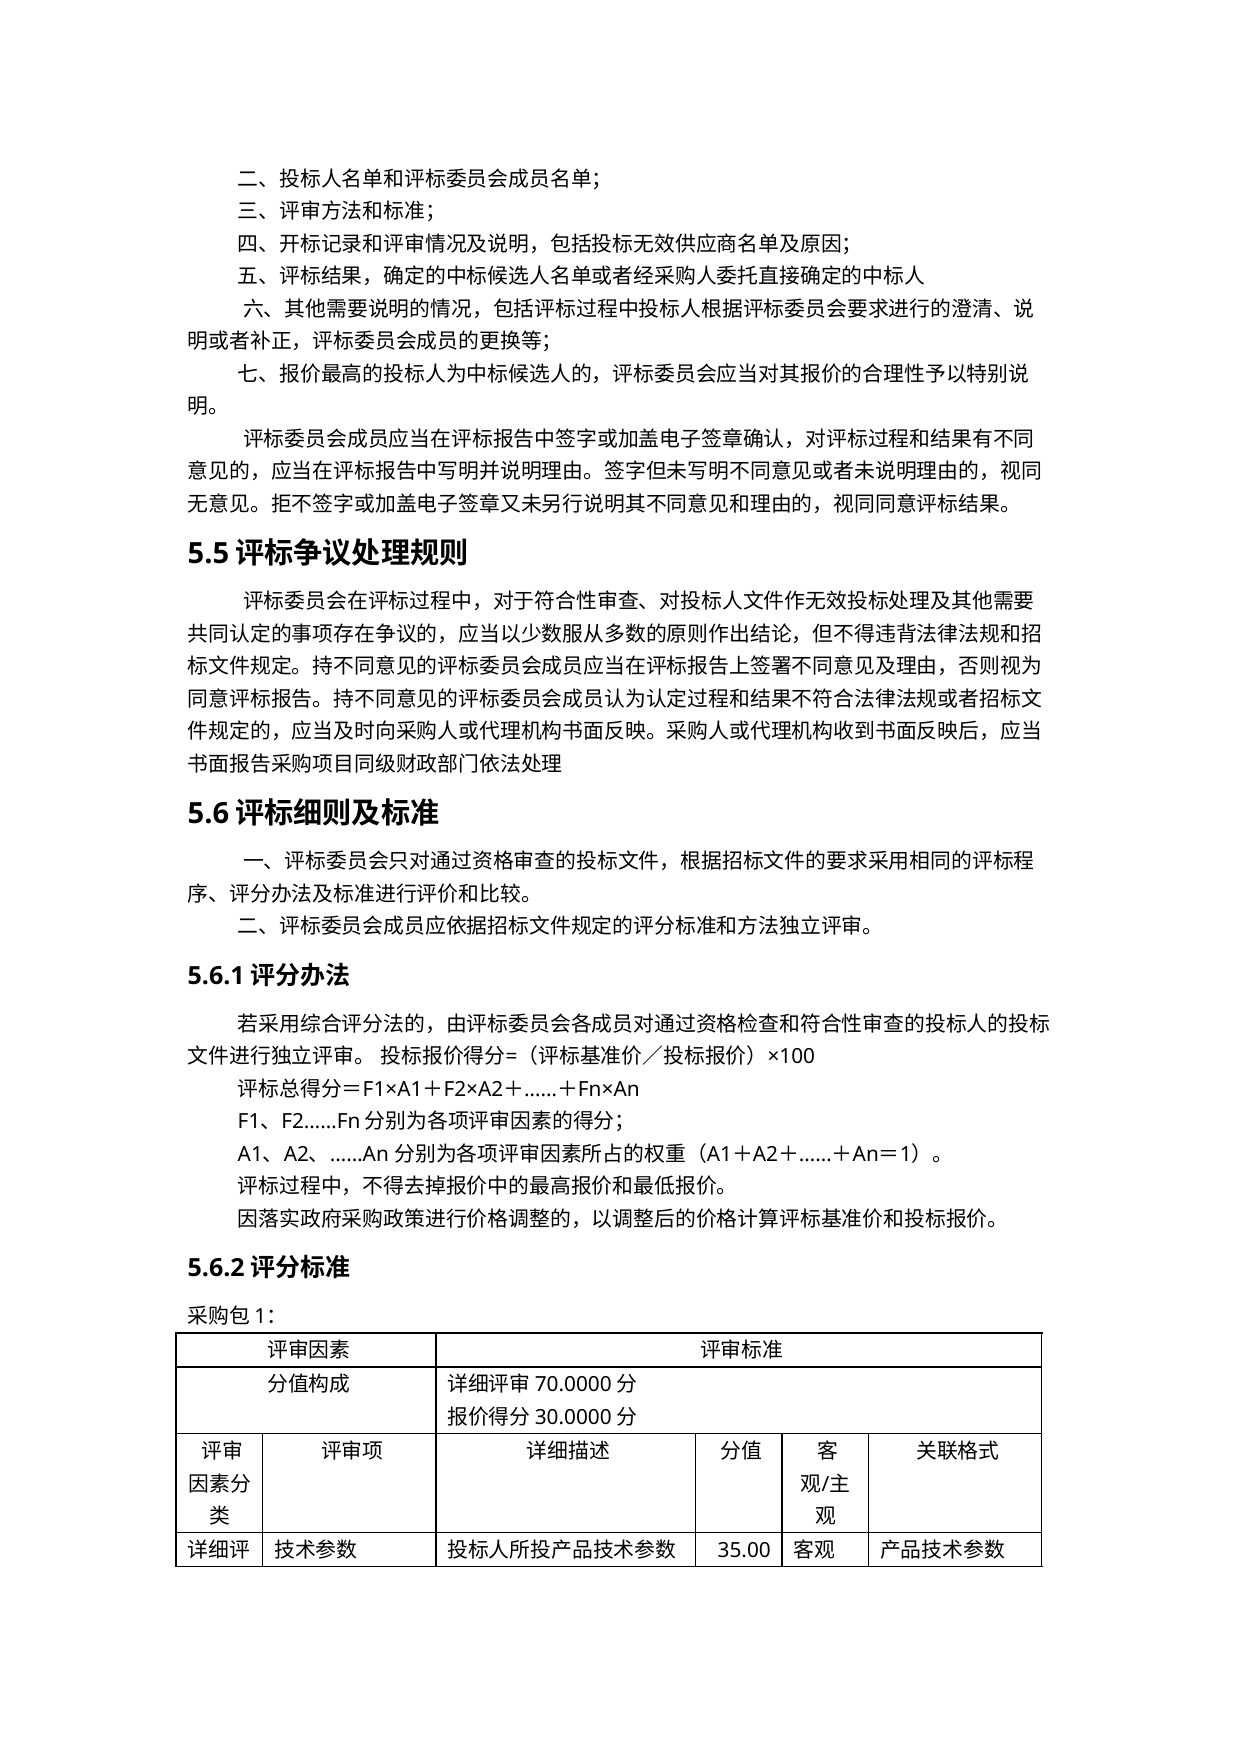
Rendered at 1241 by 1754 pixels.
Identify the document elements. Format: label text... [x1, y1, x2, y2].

table_cell 客观/主观 [783, 1434, 868, 1532]
text 5.6.2评分标准 [187, 1234, 1053, 1299]
table_cell 详细评审 [177, 1533, 262, 1566]
table_cell 分值构成 [177, 1368, 435, 1433]
text 评标委员会在评标过程中，对于符合性审查、对投标人文件作无效投标处理及其他需要共同认定的事项存在争议的，应当以少数服从多数的原则作出结论，但不得违背法律法规和招标文件规定。持不同意见的评标委员会成员应当在评标报告上签署不同意见及理由，否则视为同意评标报告。持不同意见的评标委员会成员认为认定过程和结果不符合法律法规或者招标文件规定的，应当及时向采购人或代理机构书面反映。采购人或代理机构收到书面反映后，应当书面报告采购项目同级财政部门依法处理 [187, 584, 1053, 779]
table_cell 评审项 [263, 1434, 435, 1532]
text 一、评标委员会只对通过资格审查的投标文件，根据招标文件的要求采用相同的评标程序、评分办法及标准进行评价和比较。 [187, 844, 1053, 909]
text A1、A2、……An 分别为各项评审因素所占的权重（A1＋A2＋……＋An＝1）。 [187, 1137, 1053, 1169]
text 5.6.1评分办法 [187, 942, 1053, 1007]
table_cell 详细评审70.0000分 报价得分30.0000分 [437, 1368, 1041, 1433]
text 采购包1： [187, 1299, 1053, 1332]
text 七、报价最高的投标人为中标候选人的，评标委员会应当对其报价的合理性予以特别说明。 [187, 357, 1053, 422]
text 若采用综合评分法的，由评标委员会各成员对通过资格检查和符合性审查的投标人的投标文件进行独立评审。 投标报价得分=（评标基准价／投标报价）×100 [187, 1007, 1053, 1072]
table_header 评审标准 [437, 1334, 1041, 1366]
text 5.5评标争议处理规则 [187, 519, 1053, 584]
text 五、评标结果，确定的中标候选人名单或者经采购人委托直接确定的中标人 [187, 259, 1053, 292]
text 因落实政府采购政策进行价格调整的，以调整后的价格计算评标基准价和投标报价。 [187, 1202, 1053, 1234]
table_cell 35.0000 [696, 1533, 781, 1566]
table_cell 关联格式 [869, 1434, 1041, 1532]
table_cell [437, 1533, 695, 1566]
table_cell 技术参数 [263, 1533, 435, 1566]
table_header 评审因素 [177, 1334, 435, 1366]
table_cell 详细描述 [437, 1434, 695, 1532]
text 三、评审方法和标准； [187, 194, 1053, 227]
table_cell 客观 [783, 1533, 868, 1566]
text 评标总得分＝F1×A1＋F2×A2＋……＋Fn×An [187, 1072, 1053, 1104]
text 二、投标人名单和评标委员会成员名单； [187, 162, 1053, 194]
table_cell 评审因素分类 [177, 1434, 262, 1532]
text 5.6评标细则及标准 [187, 779, 1053, 844]
text 四、开标记录和评审情况及说明，包括投标无效供应商名单及原因； [187, 227, 1053, 259]
table_cell 产品技术参数表.docx [869, 1533, 1041, 1566]
text F1、F2……Fn分别为各项评审因素的得分； [187, 1104, 1053, 1137]
text 评标委员会成员应当在评标报告中签字或加盖电子签章确认，对评标过程和结果有不同意见的，应当在评标报告中写明并说明理由。签字但未写明不同意见或者未说明理由的，视同无意见。拒不签字或加盖电子签章又未另行说明其不同意见和理由的，视同同意评标结果。 [187, 422, 1053, 519]
text 评标过程中，不得去掉报价中的最高报价和最低报价。 [187, 1169, 1053, 1202]
text 二、评标委员会成员应依据招标文件规定的评分标准和方法独立评审。 [187, 909, 1053, 942]
text 六、其他需要说明的情况，包括评标过程中投标人根据评标委员会要求进行的澄清、说明或者补正，评标委员会成员的更换等； [187, 292, 1053, 357]
table_cell 分值 [696, 1434, 781, 1532]
